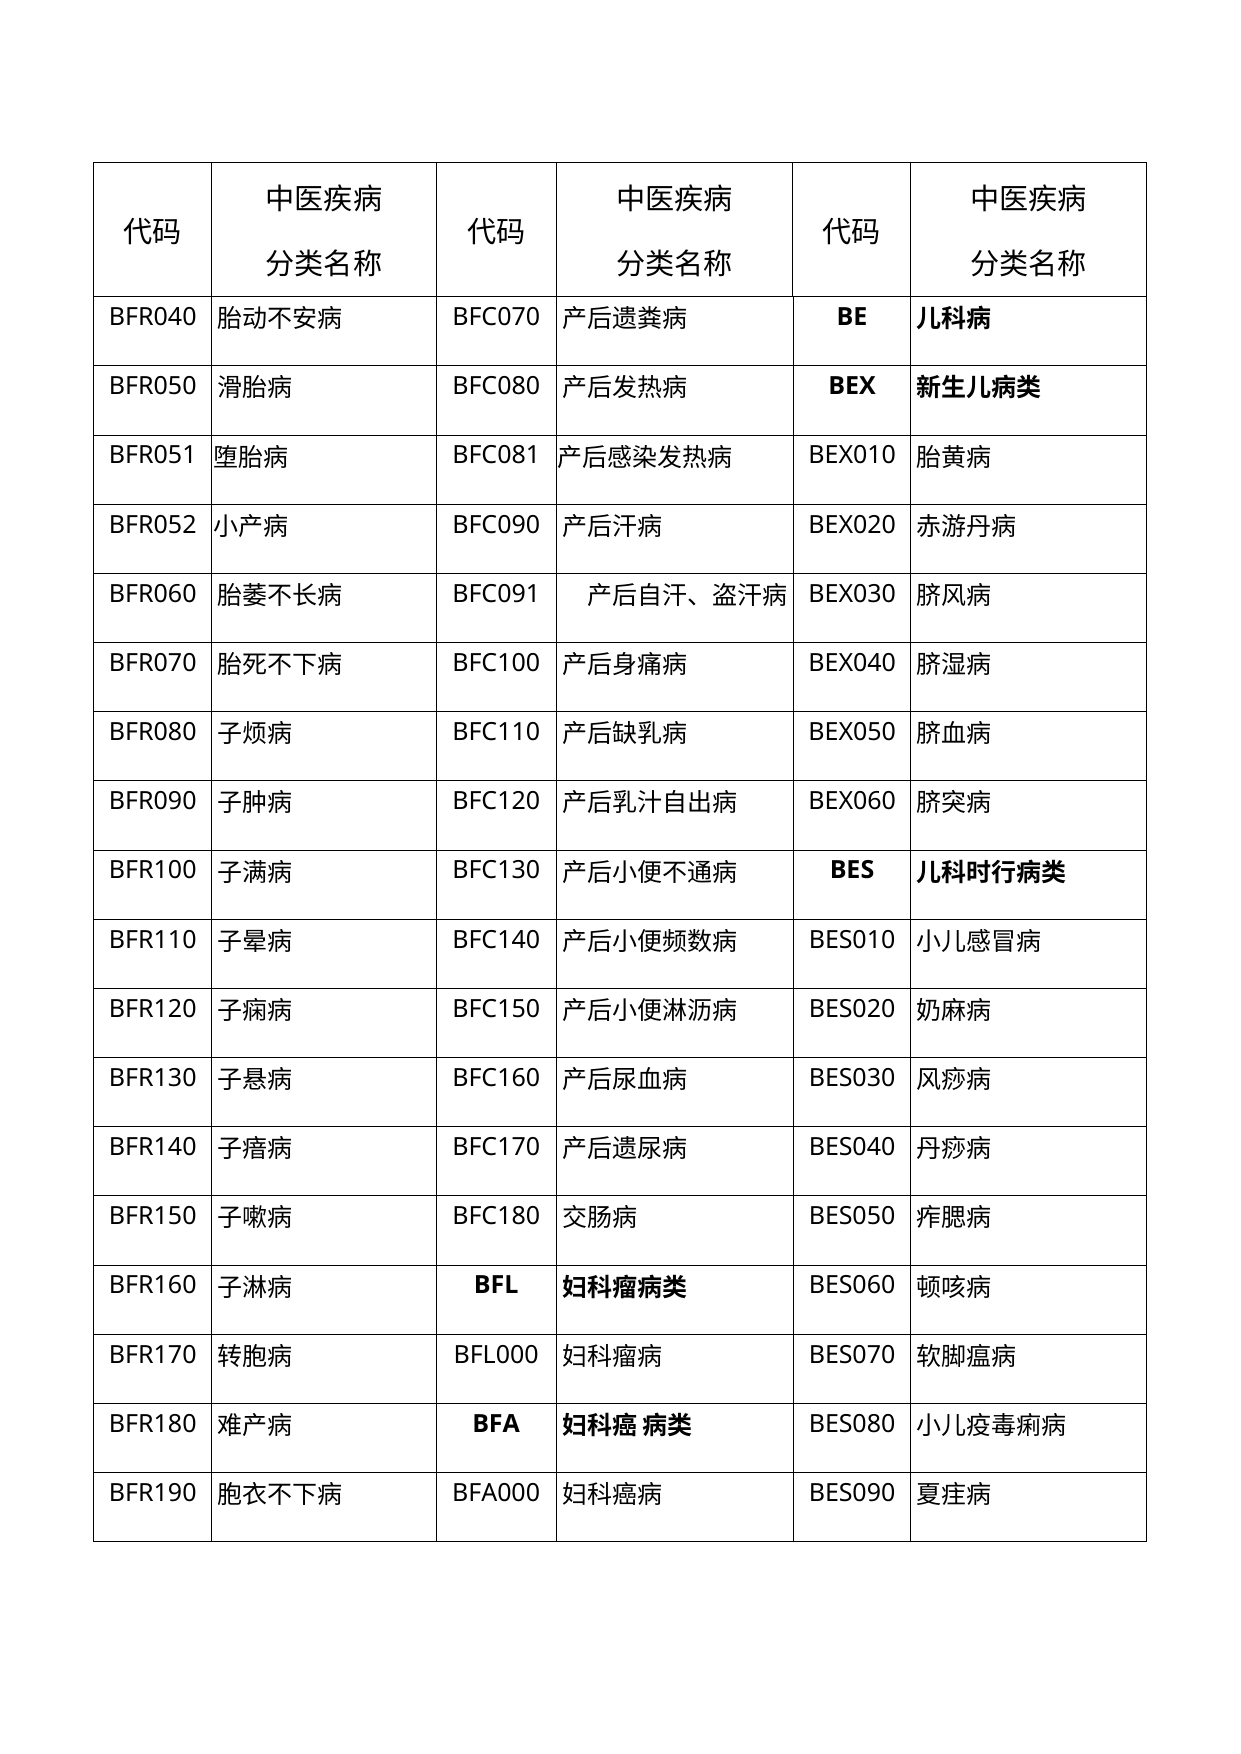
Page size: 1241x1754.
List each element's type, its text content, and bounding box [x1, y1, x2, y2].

table_cell 产后自汗、盗汗病 [557, 574, 793, 642]
table_cell BES090 [794, 1473, 910, 1541]
table_cell 难产病 [212, 1404, 436, 1472]
table_cell BFR190 [94, 1473, 211, 1541]
table_cell 赤游丹病 [911, 505, 1146, 573]
table_cell BES040 [794, 1127, 910, 1195]
table_cell BES060 [794, 1266, 910, 1334]
table_cell BFR110 [94, 920, 211, 988]
table_cell BFL [437, 1266, 556, 1334]
table_cell 产后汗病 [557, 505, 793, 573]
table_cell 小产病 [212, 505, 436, 573]
table_cell 产后尿血病 [557, 1058, 793, 1126]
table_cell 儿科病 [911, 297, 1146, 365]
table_cell BFC080 [437, 366, 556, 434]
table_cell 儿科时行病类 [911, 851, 1146, 919]
table_cell 胎萎不长病 [212, 574, 436, 642]
table_cell BFC110 [437, 712, 556, 780]
table_cell BFR052 [94, 505, 211, 573]
table_cell 产后缺乳病 [557, 712, 793, 780]
table_cell BFA000 [437, 1473, 556, 1541]
table_cell BFR040 [94, 297, 211, 365]
table_cell 堕胎病 [212, 436, 436, 504]
table_cell 胎死不下病 [212, 643, 436, 711]
table_cell BES080 [794, 1404, 910, 1472]
table_cell BFR080 [94, 712, 211, 780]
table_cell 妇科瘤病 [557, 1335, 793, 1403]
table_cell 软脚瘟病 [911, 1335, 1146, 1403]
table_cell 胎动不安病 [212, 297, 436, 365]
table_cell BFC081 [437, 436, 556, 504]
table_cell BEX040 [794, 643, 910, 711]
table_cell BFC180 [437, 1196, 556, 1264]
table_cell BES050 [794, 1196, 910, 1264]
table_cell 产后遗粪病 [557, 297, 793, 365]
table_header 中医疾病 分类名称 [557, 163, 792, 296]
table_cell 夏疰病 [911, 1473, 1146, 1541]
table_cell 子肿病 [212, 781, 436, 849]
table_cell 子淋病 [212, 1266, 436, 1334]
table_cell 产后乳汁自出病 [557, 781, 793, 849]
table_cell 子悬病 [212, 1058, 436, 1126]
table_cell BFR150 [94, 1196, 211, 1264]
table_cell 产后小便淋沥病 [557, 989, 793, 1057]
table_cell BFC150 [437, 989, 556, 1057]
table_cell 转胞病 [212, 1335, 436, 1403]
table_cell 产后身痛病 [557, 643, 793, 711]
table_cell 产后小便频数病 [557, 920, 793, 988]
table_cell BEX030 [794, 574, 910, 642]
table_cell 小儿感冒病 [911, 920, 1146, 988]
table_cell 脐风病 [911, 574, 1146, 642]
table_cell BES010 [794, 920, 910, 988]
table_cell BFC120 [437, 781, 556, 849]
table_header 代码 [437, 163, 556, 296]
table_cell BEX010 [794, 436, 910, 504]
table_cell BFR051 [94, 436, 211, 504]
table_cell BFR170 [94, 1335, 211, 1403]
table_cell 脐湿病 [911, 643, 1146, 711]
table_cell 小儿疫毒痢病 [911, 1404, 1146, 1472]
table_cell BFL000 [437, 1335, 556, 1403]
table_cell 产后小便不通病 [557, 851, 793, 919]
table_cell 胎黄病 [911, 436, 1146, 504]
table_cell BFR070 [94, 643, 211, 711]
table_cell 顿咳病 [911, 1266, 1146, 1334]
table_cell BFC100 [437, 643, 556, 711]
table_cell BES030 [794, 1058, 910, 1126]
table_cell 丹痧病 [911, 1127, 1146, 1195]
table_header 代码 [94, 163, 211, 296]
table_cell BFR130 [94, 1058, 211, 1126]
table_cell 产后感染发热病 [557, 436, 793, 504]
table_cell BEX050 [794, 712, 910, 780]
table_cell BFR120 [94, 989, 211, 1057]
table_cell BEX060 [794, 781, 910, 849]
table_cell BFA [437, 1404, 556, 1472]
table_cell 子满病 [212, 851, 436, 919]
table_cell BFR060 [94, 574, 211, 642]
table_cell 新生儿病类 [911, 366, 1146, 434]
table_cell 子瘖病 [212, 1127, 436, 1195]
table_header 代码 [793, 163, 910, 296]
table_cell BFC090 [437, 505, 556, 573]
table_cell BFR050 [94, 366, 211, 434]
table_header 中医疾病 分类名称 [212, 163, 436, 296]
table_cell BFR160 [94, 1266, 211, 1334]
table_cell BFC140 [437, 920, 556, 988]
table_cell BFC070 [437, 297, 556, 365]
table_cell 妇科癌病 [557, 1473, 793, 1541]
table_cell BFC160 [437, 1058, 556, 1126]
table_cell BFR140 [94, 1127, 211, 1195]
table_cell 妇科瘤病类 [557, 1266, 793, 1334]
table_cell 交肠病 [557, 1196, 793, 1264]
table_cell 子嗽病 [212, 1196, 436, 1264]
table_cell BES020 [794, 989, 910, 1057]
table_cell 子晕病 [212, 920, 436, 988]
table_cell BEX020 [794, 505, 910, 573]
table_cell 脐突病 [911, 781, 1146, 849]
table_cell BFR100 [94, 851, 211, 919]
table_cell BFR090 [94, 781, 211, 849]
table_cell BFR180 [94, 1404, 211, 1472]
table_cell 产后发热病 [557, 366, 793, 434]
table_cell BFC130 [437, 851, 556, 919]
table_cell BFC170 [437, 1127, 556, 1195]
table_cell 痄腮病 [911, 1196, 1146, 1264]
table_cell 子痫病 [212, 989, 436, 1057]
table_cell 胞衣不下病 [212, 1473, 436, 1541]
table_cell 滑胎病 [212, 366, 436, 434]
table_cell 风痧病 [911, 1058, 1146, 1126]
table_cell 脐血病 [911, 712, 1146, 780]
table_cell 产后遗尿病 [557, 1127, 793, 1195]
table_cell 子烦病 [212, 712, 436, 780]
table_cell BES070 [794, 1335, 910, 1403]
table_cell 妇科癌 病类 [557, 1404, 793, 1472]
table_header 中医疾病 分类名称 [911, 163, 1146, 296]
table_cell BE [794, 297, 910, 365]
table_cell 奶麻病 [911, 989, 1146, 1057]
table_cell BES [794, 851, 910, 919]
table_cell BFC091 [437, 574, 556, 642]
table_cell BEX [794, 366, 910, 434]
